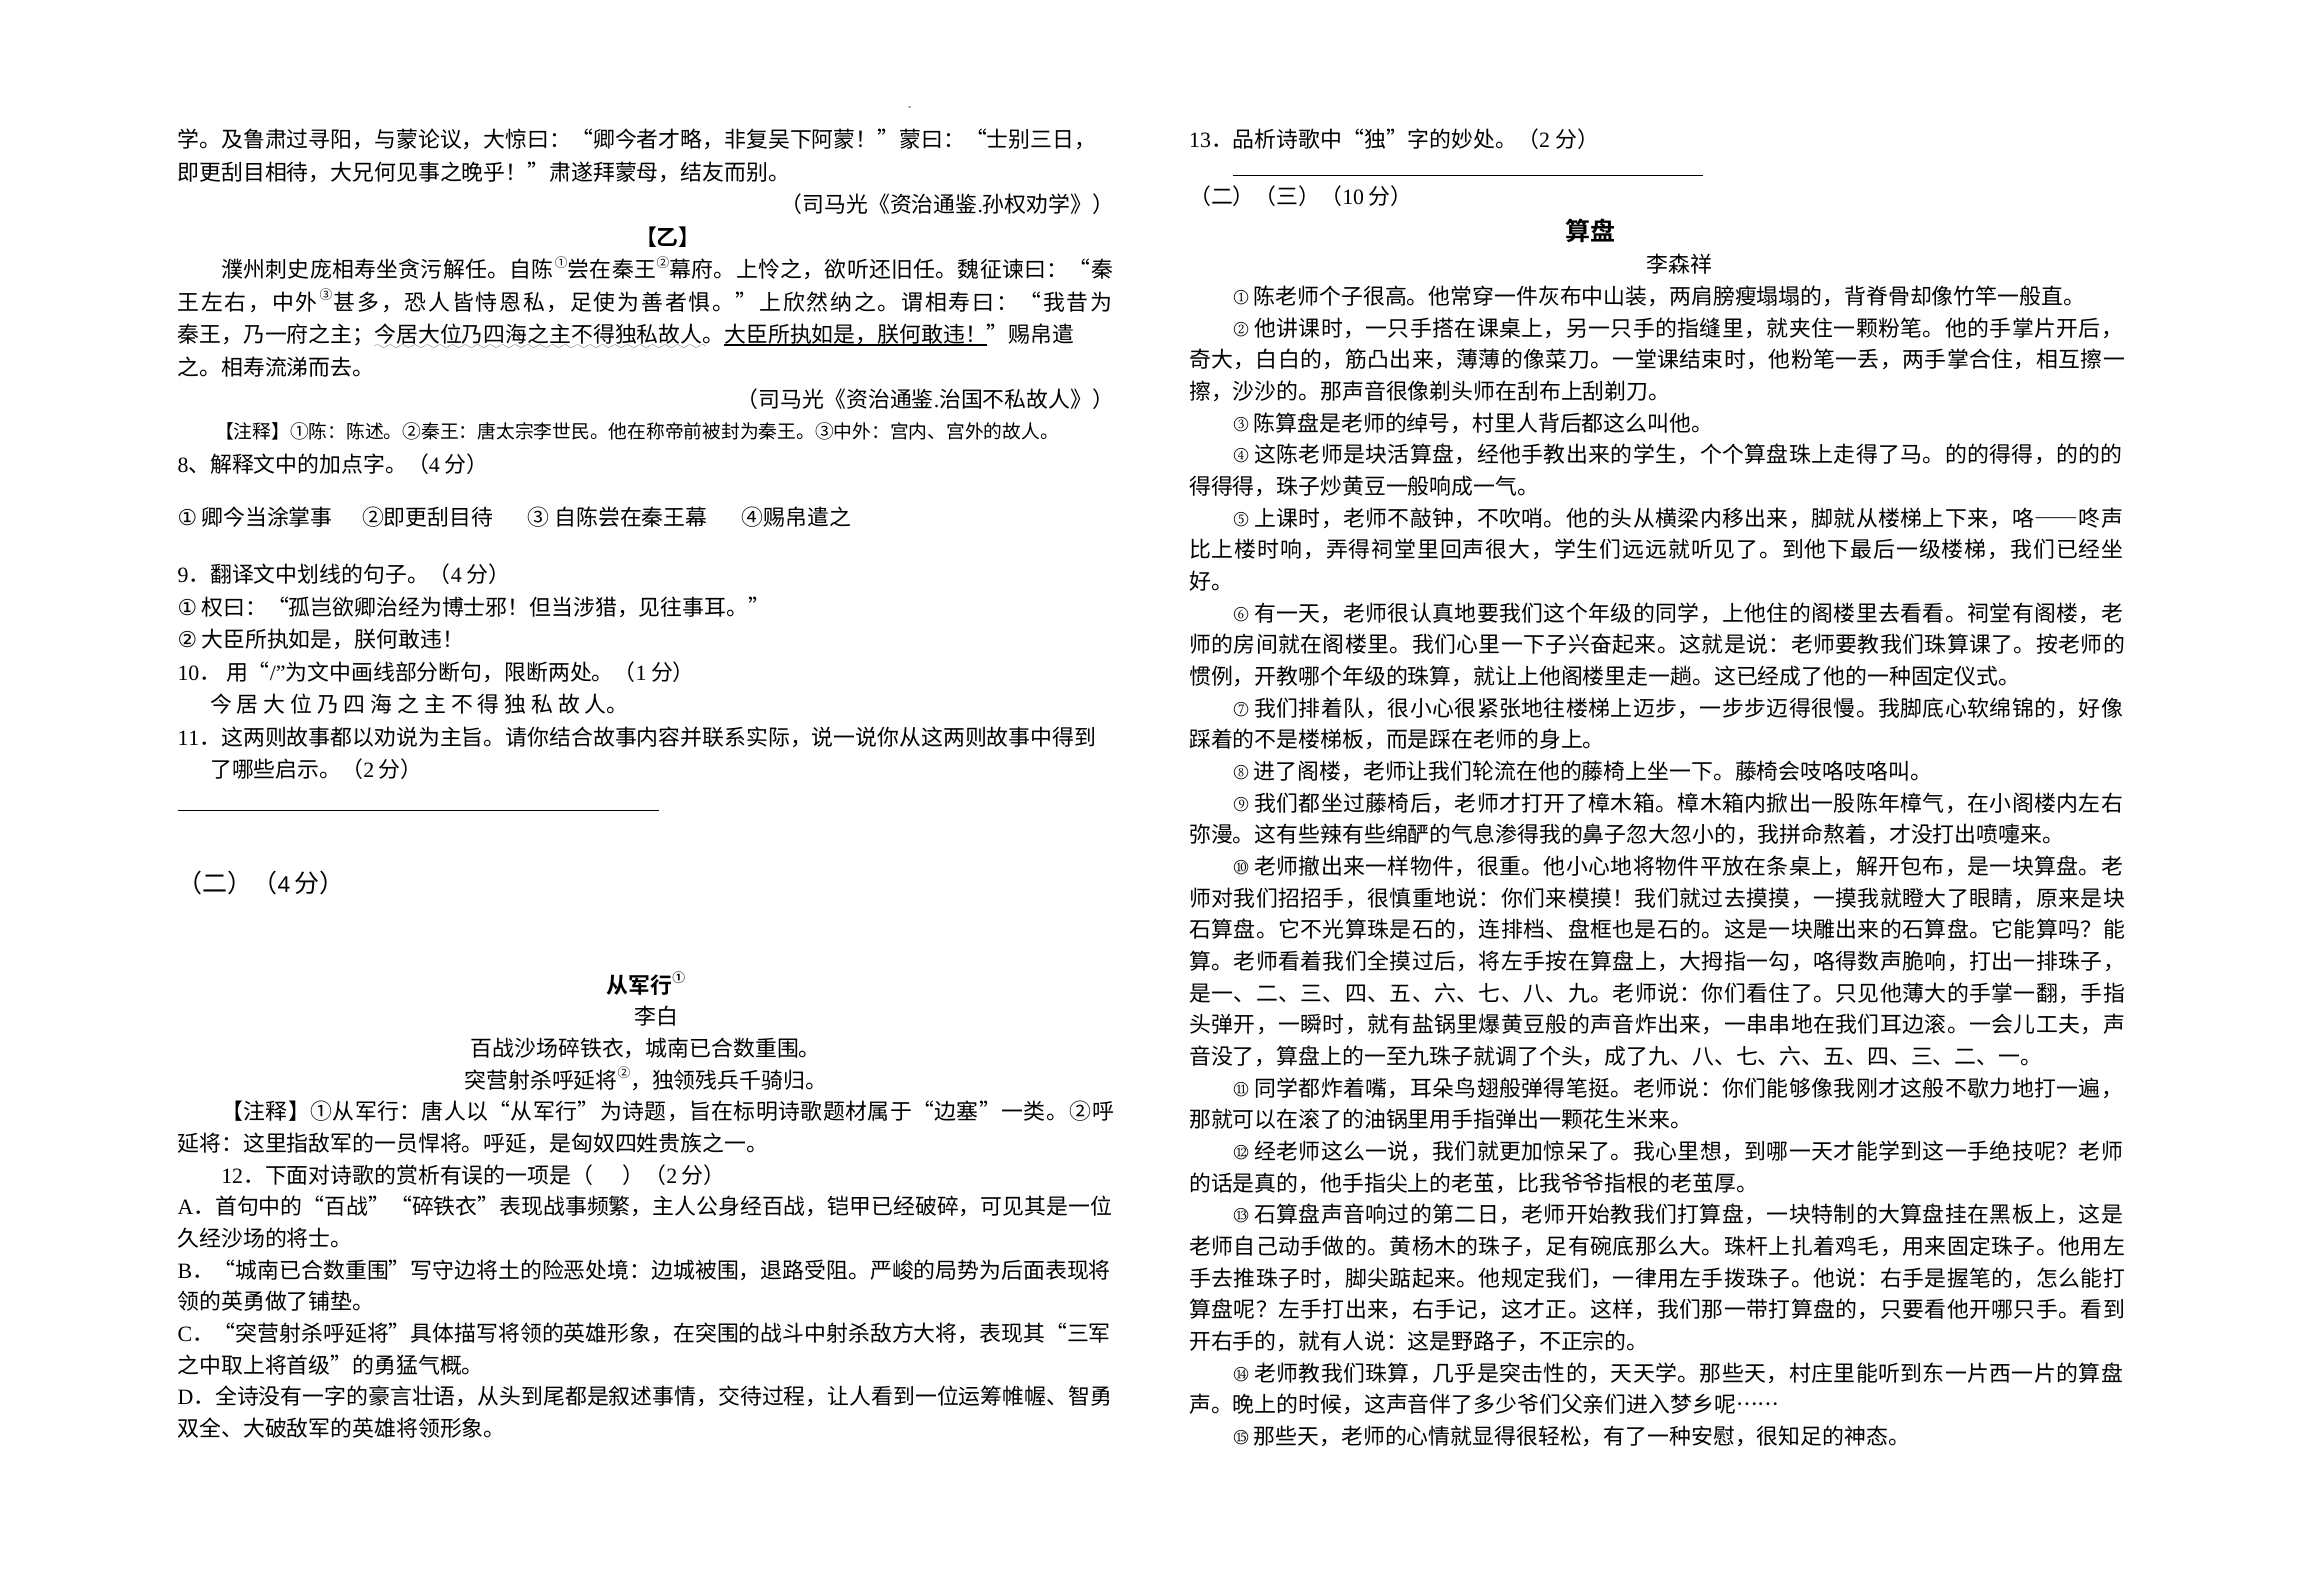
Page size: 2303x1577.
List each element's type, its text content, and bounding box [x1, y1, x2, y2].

text ⑩老师撤出来一样物件，很重。他小心地将物件平放在条桌上，解开包布，是一块算盘。老师对我们招招手，很慎重地说：你们来模摸！我们就过去摸摸，一摸我就瞪大了眼睛，原来是块石算盘。它不光算珠是石的，连排档、盘框也是石的。这是一块雕出来的石算盘。它能算吗？能算。老师看着我们全摸过后，将左手按在算盘上，大拇指一勾，咯得数声脆响，打出一排珠子，是一、二、三、四、五、六、七、八、九。老师说：你们看住了。只见他薄大的手掌一翻，手指头弹开，一瞬时，就有盐锅里爆黄豆般的声音炸出来，一串串地在我们耳边滚。一会儿工夫，声音没了，算盘上的一至九珠子就调了个头，成了九、八、七、六、五、四、三、二、一。 [1189, 849, 2126, 1071]
text 11．这两则故事都以劝说为主旨。请你结合故事内容并联系实际，说一说你从这两则故事中得到了哪些启示。（2分） [177, 719, 1114, 784]
text 【注释】①陈：陈述。②秦王：唐太宗李世民。他在称帝前被封为秦王。③中外：宫内、宫外的故人。 [177, 414, 1114, 447]
text ⑭老师教我们珠算，几乎是突击性的，天天学。那些天，村庄里能听到东一片西一片的算盘声。晚上的时候，这声音伴了多少爷们父亲们进入梦乡呢…… [1189, 1356, 2126, 1419]
text ⑧进了阁楼，老师让我们轮流在他的藤椅上坐一下。藤椅会吱咯吱咯叫。 [1189, 754, 2126, 786]
text 10． 用“/”为文中画线部分断句，限断两处。（1分） [177, 654, 1114, 687]
text ⑫经老师这么一说，我们就更加惊呆了。我心里想，到哪一天才能学到这一手绝技呢？老师的话是真的，他手指尖上的老茧，比我爷爷指根的老茧厚。 [1189, 1134, 2126, 1197]
text ⑪同学都炸着嘴，耳朵鸟翅般弹得笔挺。老师说：你们能够像我刚才这般不歇力地打一遍，那就可以在滚了的油锅里用手指弹出一颗花生米来。 [1189, 1071, 2126, 1134]
text 李森祥 [1189, 247, 2126, 279]
text ⑮那些天，老师的心情就显得很轻松，有了一种安慰，很知足的神态。 [1189, 1419, 2126, 1451]
text 突营射杀呼延将②，独领残兵千骑归。 [177, 1063, 1114, 1094]
text （司马光《资治通鉴.孙权劝学》） [177, 187, 1114, 219]
text B．“城南已合数重围”写守边将土的险恶处境：边城被围，退路受阻。严峻的局势为后面表现将领的英勇做了铺垫。 [177, 1253, 1114, 1316]
text ①陈老师个子很高。他常穿一件灰布中山装，两肩膀瘦塌塌的，背脊骨却像竹竿一般直。 [1189, 279, 2126, 311]
text 濮州刺史庞相寿坐贪污解任。自陈①尝在秦王②幕府。上怜之，欲听还旧任。魏征谏曰：“秦王左右，中外③甚多，恐人皆恃恩私，足使为善者惧。”上欣然纳之。谓相寿曰：“我昔为 [177, 252, 1114, 317]
text 8、解释文中的加点字。（4分） [177, 447, 1114, 479]
list （二）（4分） [177, 849, 1114, 914]
text 9．翻译文中划线的句子。（4分） [177, 557, 1114, 589]
text 12．下面对诗歌的赏析有误的一项是（ ）（2分） [177, 1158, 1114, 1189]
text 从军行① [177, 968, 1114, 999]
text 算盘 [1189, 211, 2126, 247]
text ⑬石算盘声音响过的第二日，老师开始教我们打算盘，一块特制的大算盘挂在黑板上，这是老师自己动手做的。黄杨木的珠子，足有碗底那么大。珠杆上扎着鸡毛，用来固定珠子。他用左手去推珠子时，脚尖踮起来。他规定我们，一律用左手拨珠子。他说：右手是握笔的，怎么能打算盘呢？左手打出来，右手记，这才正。这样，我们那一带打算盘的，只要看他开哪只手。看到开右手的，就有人说：这是野路子，不正宗的。 [1189, 1197, 2126, 1356]
text 今 居 大 位 乃 四 海 之 主 不 得 独 私 故 人。 [210, 687, 1114, 719]
text ②大臣所执如是，朕何敢违！ [177, 622, 1114, 654]
text ①权曰：“孤岂欲卿治经为博士邪！但当涉猎，见往事耳。” [177, 589, 1114, 622]
text ②他讲课时，一只手搭在课桌上，另一只手的指缝里，就夹住一颗粉笔。他的手掌片开后，奇大，白白的，筋凸出来，薄薄的像菜刀。一堂课结束时，他粉笔一丢，两手掌合住，相互擦一擦，沙沙的。那声音很像剃头师在刮布上刮剃刀。 [1189, 311, 2126, 406]
text C．“突营射杀呼延将”具体描写将领的英雄形象，在突围的战斗中射杀敌方大将，表现其“三军之中取上将首级”的勇猛气概。 [177, 1316, 1114, 1379]
text ⑥有一天，老师很认真地要我们这个年级的同学，上他住的阁楼里去看看。祠堂有阁楼，老师的房间就在阁楼里。我们心里一下子兴奋起来。这就是说：老师要教我们珠算课了。按老师的惯例，开教哪个年级的珠算，就让上他阁楼里走一趟。这已经成了他的一种固定仪式。 [1189, 596, 2126, 691]
text ⑤上课时，老师不敲钟，不吹哨。他的头从横梁内移出来，脚就从楼梯上下来，咯——咚声比上楼时响，弄得祠堂里回声很大，学生们远远就听见了。到他下最后一级楼梯，我们已经坐好。 [1189, 501, 2126, 596]
text ①卿今当涂掌事 ②即更刮目待 ③ 自陈尝在秦王幕 ④赐帛遣之 [177, 479, 1114, 544]
text 【注释】①从军行：唐人以“从军行”为诗题，旨在标明诗歌题材属于“边塞”一类。②呼延将：这里指敌军的一员悍将。呼延，是匈奴四姓贵族之一。 [177, 1094, 1114, 1158]
text ⑦我们排着队，很小心很紧张地往楼梯上迈步，一步步迈得很慢。我脚底心软绵锦的，好像踩着的不是楼梯板，而是踩在老师的身上。 [1189, 691, 2126, 754]
text A．首句中的“百战”“碎铁衣”表现战事频繁，主人公身经百战，铠甲已经破碎，可见其是一位久经沙场的将士。 [177, 1189, 1114, 1253]
text 李白 [177, 999, 1114, 1031]
text ④这陈老师是块活算盘，经他手教出来的学生，个个算盘珠上走得了马。的的得得，的的的得得得，珠子炒黄豆一般响成一气。 [1189, 437, 2126, 501]
text 秦王，乃一府之主；今居大位乃四海之主不得独私故人。大臣所执如是，朕何敢违！”赐帛遣之。相寿流涕而去。 [177, 317, 1114, 382]
text 【乙】 [177, 219, 1114, 252]
text （二）（三）（10分） [1189, 179, 2126, 211]
text ③陈算盘是老师的绰号，村里人背后都这么叫他。 [1189, 406, 2126, 437]
text ⑨我们都坐过藤椅后，老师才打开了樟木箱。樟木箱内掀出一股陈年樟气，在小阁楼内左右弥漫。这有些辣有些绵酽的气息渗得我的鼻子忽大忽小的，我拼命熬着，才没打出喷嚏来。 [1189, 786, 2126, 849]
text 百战沙场碎铁衣，城南已合数重围。 [177, 1031, 1114, 1063]
text （司马光《资治通鉴.治国不私故人》） [177, 382, 1114, 414]
text D．全诗没有一字的豪言壮语，从头到尾都是叙述事情，交待过程，让人看到一位运筹帷幄、智勇双全、大破敌军的英雄将领形象。 [177, 1379, 1114, 1443]
text 13．品析诗歌中“独”字的妙处。（2 分） [1189, 122, 2126, 153]
